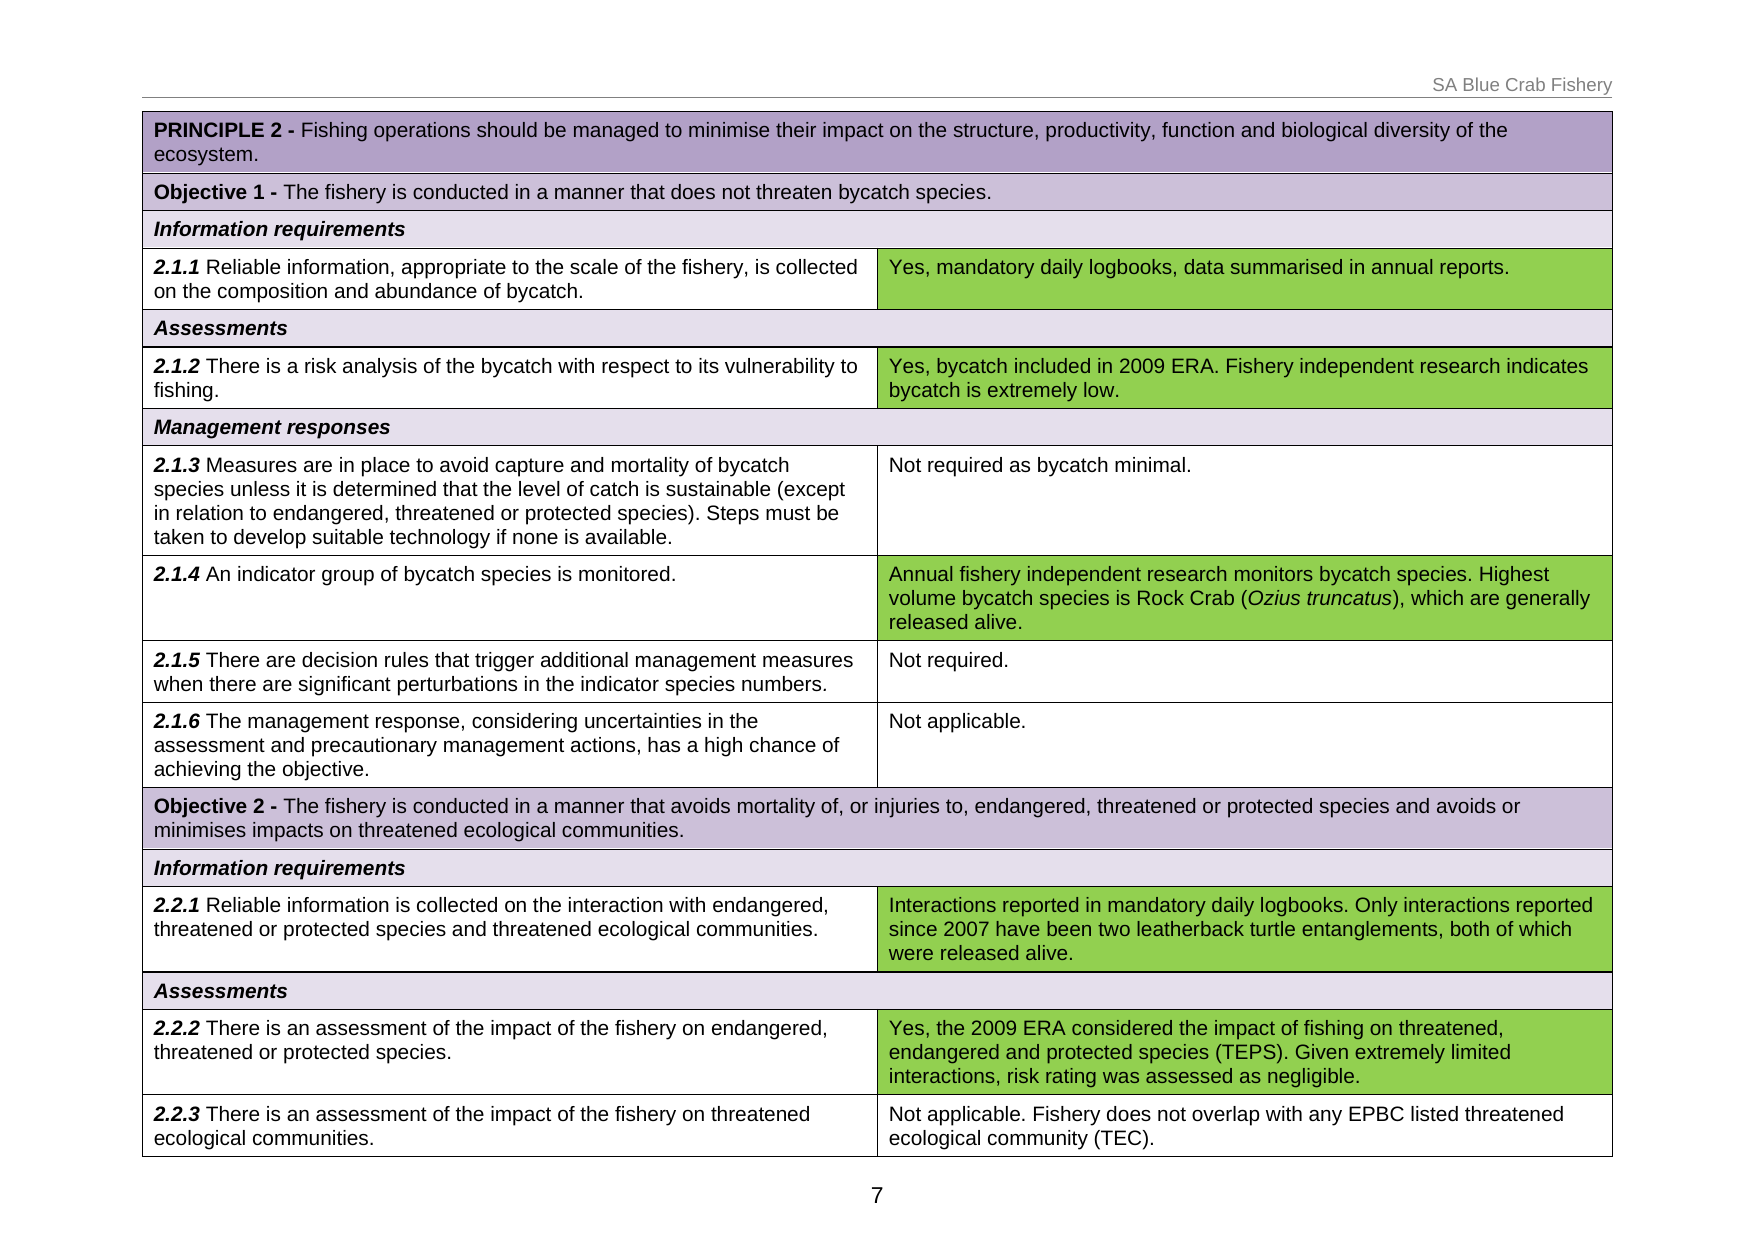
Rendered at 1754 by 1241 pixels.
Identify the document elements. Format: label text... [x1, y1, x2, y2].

table_cell Annual fishery independent research monitors bycatch species. Highest volume bycatch species is Rock Crab (Ozius truncatus), which are generally released alive. [878, 556, 1612, 640]
table_cell 2.1.1 Reliable information, appropriate to the scale of the fishery, is collected on the composition and abundance of bycatch. [143, 249, 877, 309]
table_cell Management responses [143, 409, 1612, 445]
table_cell PRINCIPLE 2 - Fishing operations should be managed to minimise their impact on the structure, productivity, function and biological diversity of the ecosystem. [143, 112, 1612, 172]
table_cell Information requirements [143, 211, 1612, 247]
table_cell Not applicable. [878, 703, 1612, 787]
table_cell 2.1.2 There is a risk analysis of the bycatch with respect to its vulnerability to fishing. [143, 348, 877, 408]
table_cell Not required as bycatch minimal. [878, 446, 1612, 555]
table_cell Yes, the 2009 ERA considered the impact of fishing on threatened, endangered and protected species (TEPS). Given extremely limited interactions, risk rating was assessed as negligible. [878, 1010, 1612, 1094]
table_cell 2.2.2 There is an assessment of the impact of the fishery on endangered, threatened or protected species. [143, 1010, 877, 1094]
table_cell Interactions reported in mandatory daily logbooks. Only interactions reported since 2007 have been two leatherback turtle entanglements, both of which were released alive. [878, 887, 1612, 971]
table_cell 2.1.6 The management response, considering uncertainties in the assessment and precautionary management actions, has a high chance of achieving the objective. [143, 703, 877, 787]
table_cell 2.2.1 Reliable information is collected on the interaction with endangered, threatened or protected species and threatened ecological communities. [143, 887, 877, 971]
table_cell Objective 2 - The fishery is conducted in a manner that avoids mortality of, or injuries to, endangered, threatened or protected species and avoids or minimises impacts on threatened ecological communities. [143, 788, 1612, 848]
table_cell 2.1.3 Measures are in place to avoid capture and mortality of bycatch species unless it is determined that the level of catch is sustainable (except in relation to endangered, threatened or protected species). Steps must be taken to develop suitable technology if none is available. [143, 446, 877, 555]
table_cell Assessments [143, 310, 1612, 346]
table_cell Not required. [878, 641, 1612, 702]
table_cell 2.1.4 An indicator group of bycatch species is monitored. [143, 556, 877, 640]
table_cell Yes, bycatch included in 2009 ERA. Fishery independent research indicates bycatch is extremely low. [878, 348, 1612, 408]
table_cell Yes, mandatory daily logbooks, data summarised in annual reports. [878, 249, 1612, 309]
table_cell 2.2.3 There is an assessment of the impact of the fishery on threatened ecological communities. [143, 1095, 877, 1156]
table_cell Not applicable. Fishery does not overlap with any EPBC listed threatened ecological community (TEC). [878, 1095, 1612, 1156]
table_cell Assessments [143, 973, 1612, 1009]
table_cell Information requirements [143, 850, 1612, 886]
table_cell 2.1.5 There are decision rules that trigger additional management measures when there are significant perturbations in the indicator species numbers. [143, 641, 877, 702]
table_cell Objective 1 - The fishery is conducted in a manner that does not threaten bycatch species. [143, 174, 1612, 210]
